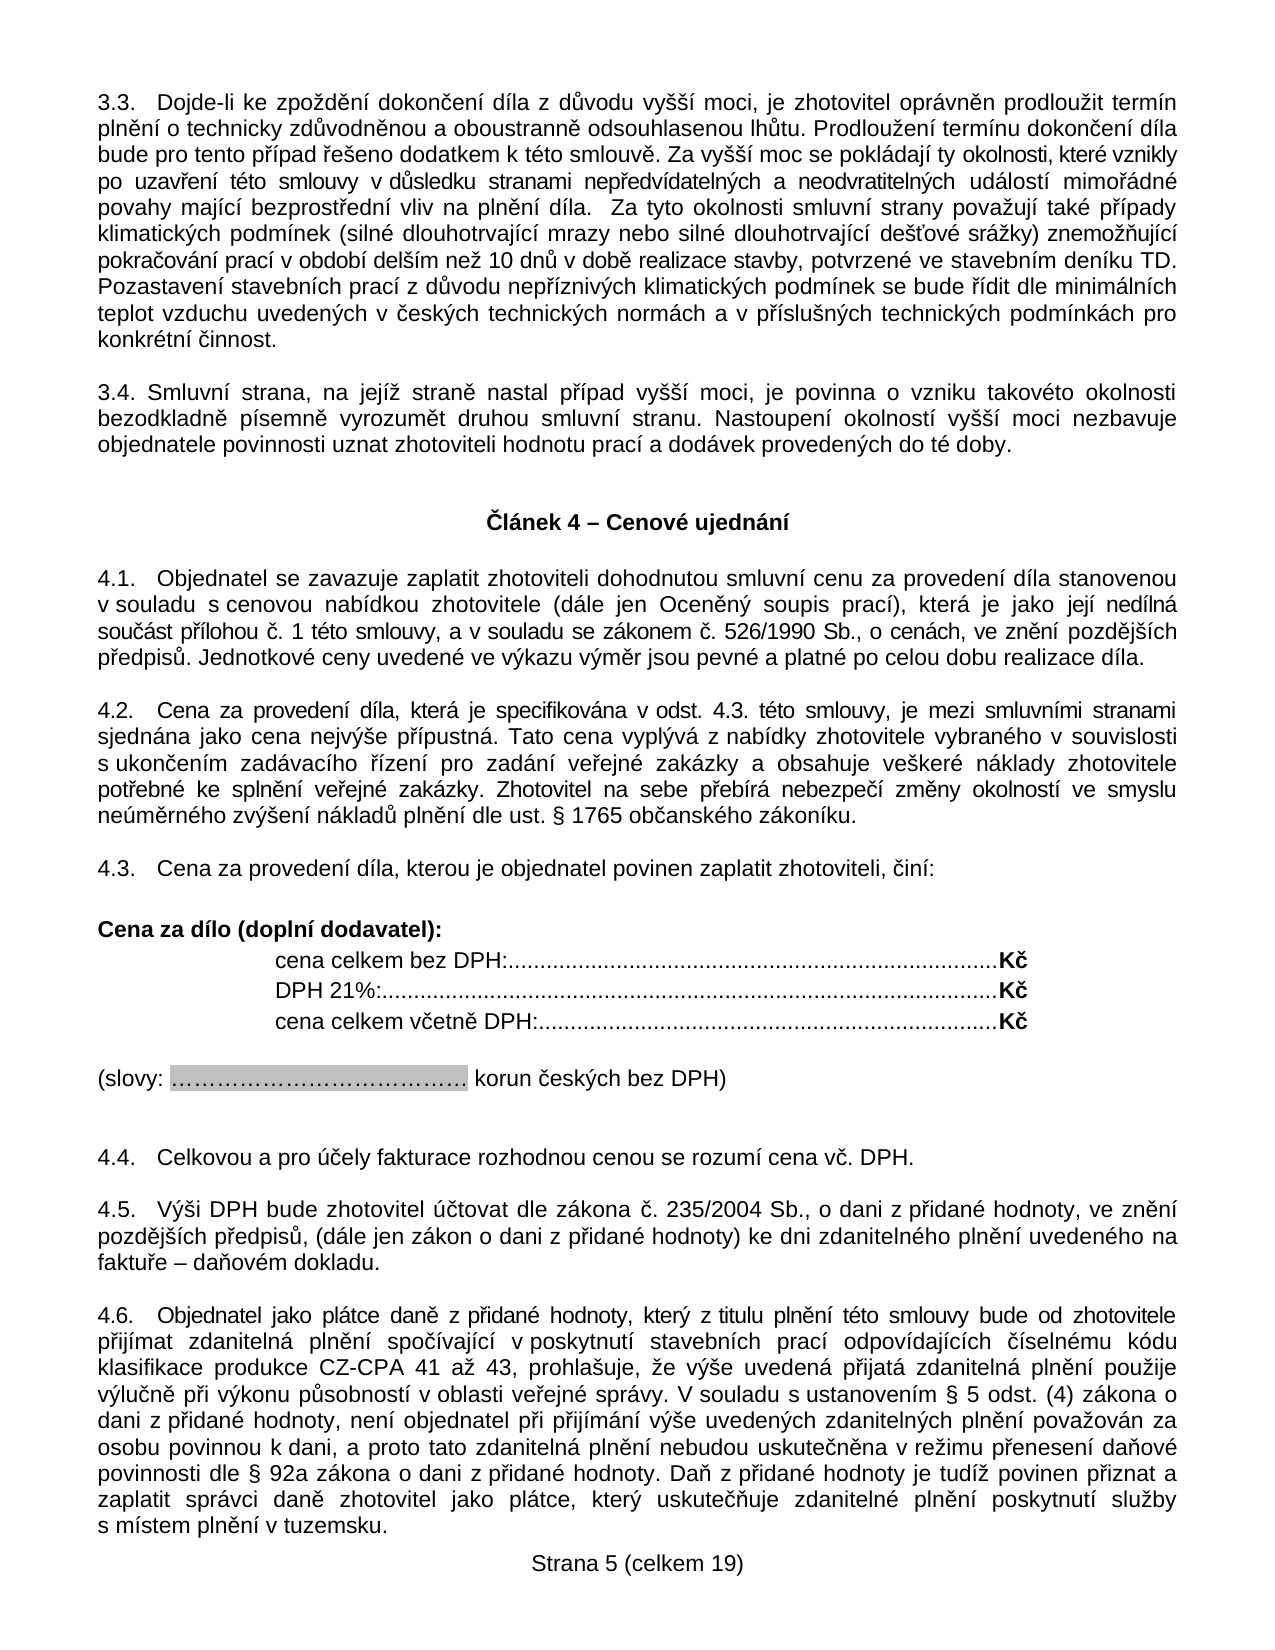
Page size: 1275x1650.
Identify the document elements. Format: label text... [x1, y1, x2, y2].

text Článek 4 – Cenové ujednání [97, 509, 1177, 535]
list Cena za provedení díla, která je specifikována v odst. 4.3. této smlouvy, je mezi smluvními stranami sjednána jako cena nejvýše přípustná. Tato cena vyplývá z nabídky zhotovitele vybraného v souvislosti s ukončením zadávacího řízení pro zadání veřejné zakázky a obsahuje veškeré náklady zhotovitele potřebné ke splnění veřejné zakázky. Zhotovitel na sebe přebírá nebezpečí změny okolností ve smyslu neúměrného zvýšení nákladů plnění dle ust. § 1765 občanského zákoníku. [97, 697, 1177, 829]
subtitle cena celkem včetně DPH: Kč [97, 1008, 1177, 1034]
text 3.4. Smluvní strana, na jejíž straně nastal případ vyšší moci, je povinna o vzniku takovéto okolnosti bezodkladně písemně vyrozumět druhou smluvní stranu. Nastoupení okolností vyšší moci nezbavuje objednatele povinnosti uznat zhotoviteli hodnotu prací a dodávek provedených do té doby. [97, 378, 1177, 458]
list Cena za provedení díla, kterou je objednatel povinen zaplatit zhotoviteli, činí: [97, 855, 1177, 881]
list Výši DPH bude zhotovitel účtovat dle zákona č. 235/2004 Sb., o dani z přidané hodnoty, ve znění pozdějších předpisů, (dále jen zákon o dani z přidané hodnoty) ke dni zdanitelného plnění uvedeného na faktuře – daňovém dokladu. [97, 1196, 1177, 1275]
list Objednatel jako plátce daně z přidané hodnoty, který z titulu plnění této smlouvy bude od zhotovitele přijímat zdanitelná plnění spočívající v poskytnutí stavebních prací odpovídajících číselnému kódu klasifikace produkce CZ-CPA 41 až 43, prohlašuje, že výše uvedená přijatá zdanitelná plnění použije výlučně při výkonu působností v oblasti veřejné správy. V souladu s ustanovením § 5 odst. (4) zákona o dani z přidané hodnoty, není objednatel při přijímání výše uvedených zdanitelných plnění považován za osobu povinnou k dani, a proto tato zdanitelná plnění nebudou uskutečněna v režimu přenesení daňové povinnosti dle § 92a zákona o dani z přidané hodnoty. Daň z přidané hodnoty je tudíž povinen přiznat a zaplatit správci daně zhotovitel jako plátce, který uskutečňuje zdanitelné plnění poskytnutí služby s místem plnění v tuzemsku. [97, 1302, 1177, 1539]
text (slovy: ………………………………… korun českých bez DPH) [97, 1064, 1177, 1091]
subtitle DPH 21%: Kč [97, 977, 1177, 1003]
list Celkovou a pro účely fakturace rozhodnou cenou se rozumí cena vč. DPH. [97, 1143, 1177, 1170]
subtitle Cena za dílo (doplní dodavatel): [97, 916, 1177, 942]
list Objednatel se zavazuje zaplatit zhotoviteli dohodnutou smluvní cenu za provedení díla stanovenou v souladu s cenovou nabídkou zhotovitele (dále jen Oceněný soupis prací), která je jako její nedílná součást přílohou č. 1 této smlouvy, a v souladu se zákonem č. 526/1990 Sb., o cenách, ve znění pozdějších předpisů. Jednotkové ceny uvedené ve výkazu výměr jsou pevné a platné po celou dobu realizace díla. [97, 565, 1177, 671]
text 3.3. Dojde-li ke zpoždění dokončení díla z důvodu vyšší moci, je zhotovitel oprávněn prodloužit termín plnění o technicky zdůvodněnou a oboustranně odsouhlasenou lhůtu. Prodloužení termínu dokončení díla bude pro tento případ řešeno dodatkem k této smlouvě. Za vyšší moc se pokládají ty okolnosti, které vznikly po uzavření této smlouvy v důsledku stranami nepředvídatelných a neodvratitelných událostí mimořádné povahy mající bezprostřední vliv na plnění díla. Za tyto okolnosti smluvní strany považují také případy klimatických podmínek (silné dlouhotrvající mrazy nebo silné dlouhotrvající dešťové srážky) znemožňující pokračování prací v období delším než 10 dnů v době realizace stavby, potvrzené ve stavebním deníku TD. Pozastavení stavebních prací z důvodu nepříznivých klimatických podmínek se bude řídit dle minimálních teplot vzduchu uvedených v českých technických normách a v příslušných technických podmínkách pro konkrétní činnost. [97, 89, 1177, 352]
subtitle cena celkem bez DPH: Kč [97, 947, 1177, 973]
